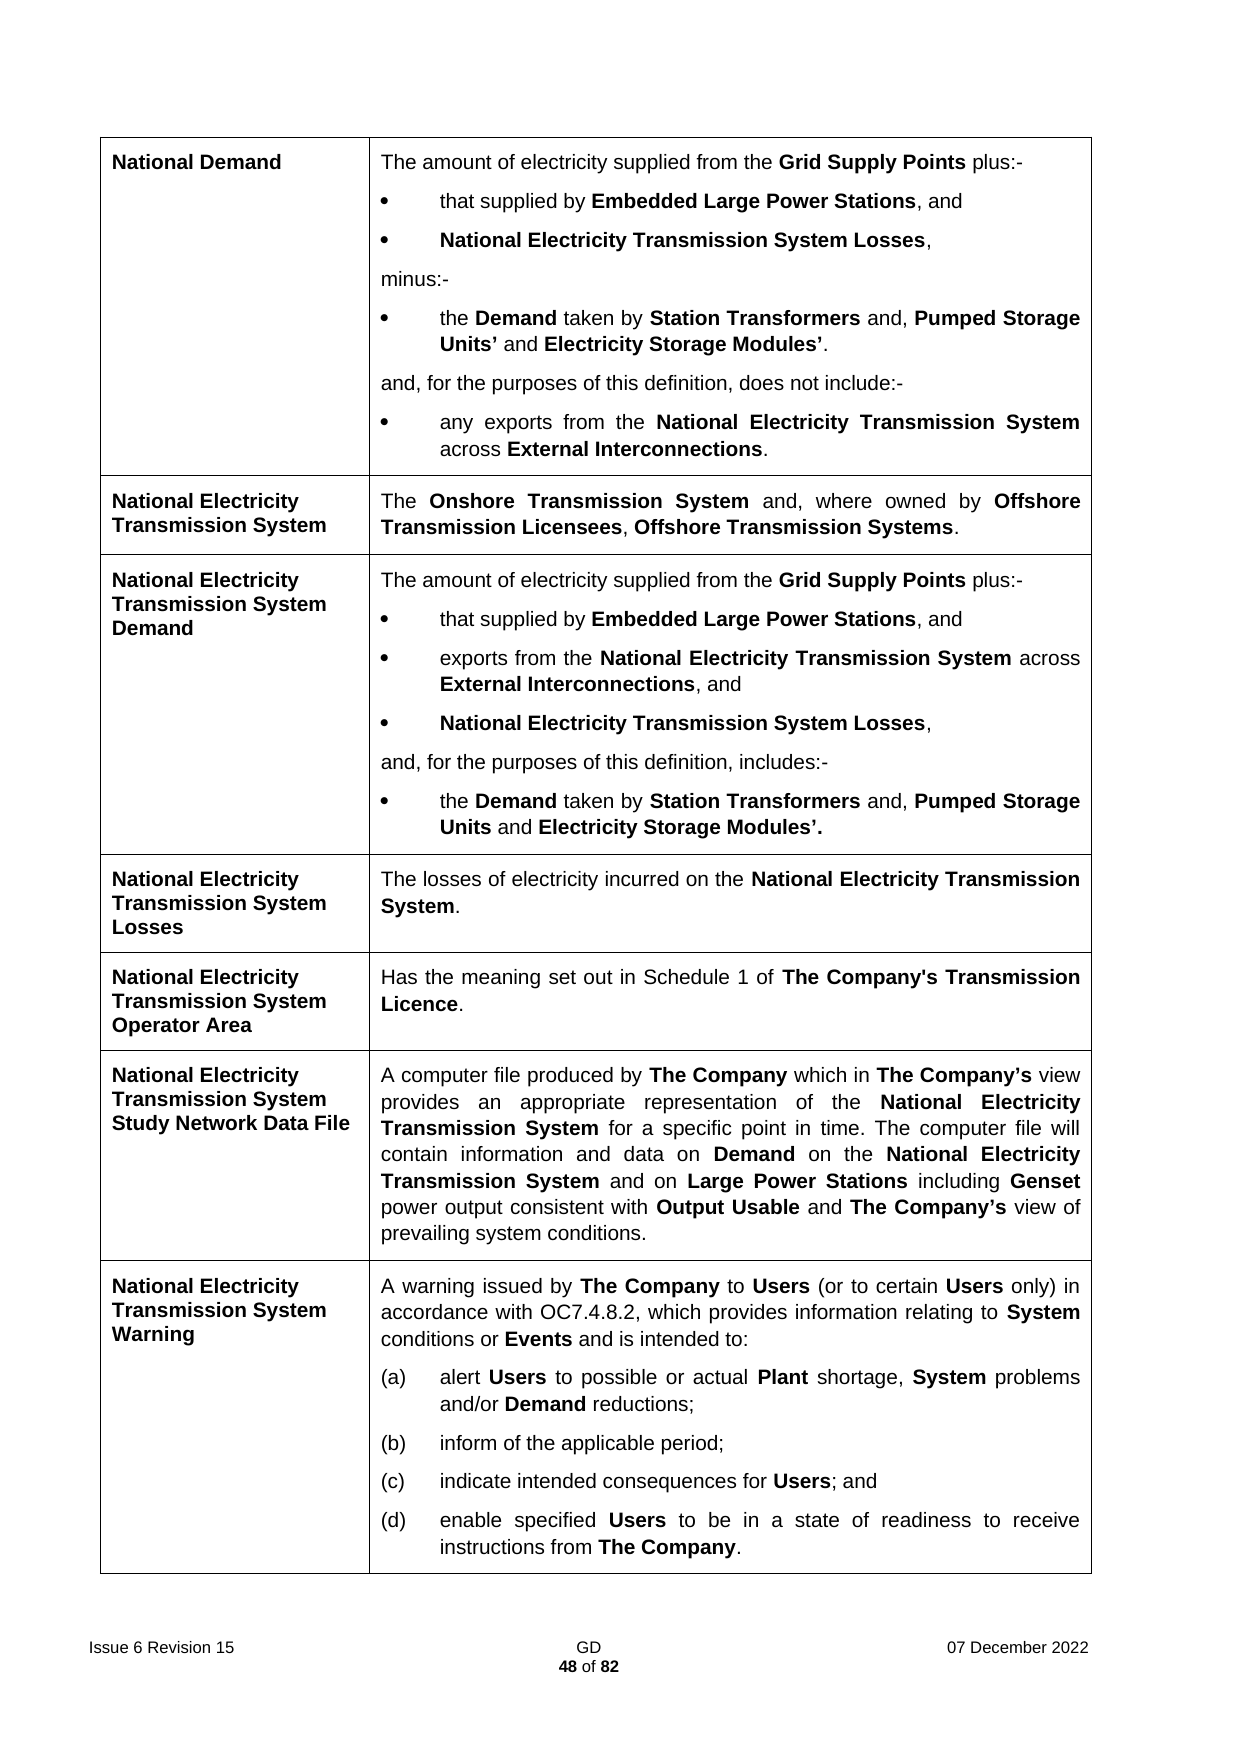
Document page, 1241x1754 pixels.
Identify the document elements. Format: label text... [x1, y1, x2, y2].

table_cell National Electricity Transmission System Demand [101, 555, 369, 854]
table_cell The losses of electricity incurred on the National Electricity Transmission System. [370, 855, 1091, 952]
table_cell National Electricity Transmission System Study Network Data File [101, 1051, 369, 1260]
table_cell A computer file produced by The Company which in The Company’s view provides an appropriate representation of the National Electricity Transmission System for a specific point in time. The computer file will contain information and data on Demand on the National Electricity Transmission System and on Large Power Stations including Genset power output consistent with Output Usable and The Company’s view of prevailing system conditions. [370, 1051, 1091, 1260]
table_cell The Onshore Transmission System and, where owned by Offshore Transmission Licensees, Offshore Transmission Systems. [370, 476, 1091, 554]
table_cell National Electricity Transmission System Warning [101, 1261, 369, 1573]
table_cell National Demand [101, 138, 369, 475]
table_cell National Electricity Transmission System Operator Area [101, 953, 369, 1049]
table_cell The amount of electricity supplied from the Grid Supply Points plus:- that supplied by Embedded Large Power Stations, and National Electricity Transmission System Losses, minus:- the Demand taken by Station Transformers and, Pumped Storage Units’ and Electricity Storage Modules’. and, for the purposes of this definition, does not include:- any exports from the National Electricity Transmission System across External Interconnections. [370, 138, 1091, 475]
table_cell Has the meaning set out in Schedule 1 of The Company's Transmission Licence. [370, 953, 1091, 1049]
table_cell National Electricity Transmission System [101, 476, 369, 554]
table_cell National Electricity Transmission System Losses [101, 855, 369, 952]
table_cell A warning issued by The Company to Users (or to certain Users only) in accordance with OC7.4.8.2, which provides information relating to System conditions or Events and is intended to: (a) alert Users to possible or actual Plant shortage, System problems and/or Demand reductions; (b) inform of the applicable period; (c) indicate intended consequences for Users; and (d) enable specified Users to be in a state of readiness to receive instructions from The Company. [370, 1261, 1091, 1573]
table_cell The amount of electricity supplied from the Grid Supply Points plus:- that supplied by Embedded Large Power Stations, and exports from the National Electricity Transmission System across External Interconnections, and National Electricity Transmission System Losses, and, for the purposes of this definition, includes:- the Demand taken by Station Transformers and, Pumped Storage Units and Electricity Storage Modules’. [370, 555, 1091, 854]
